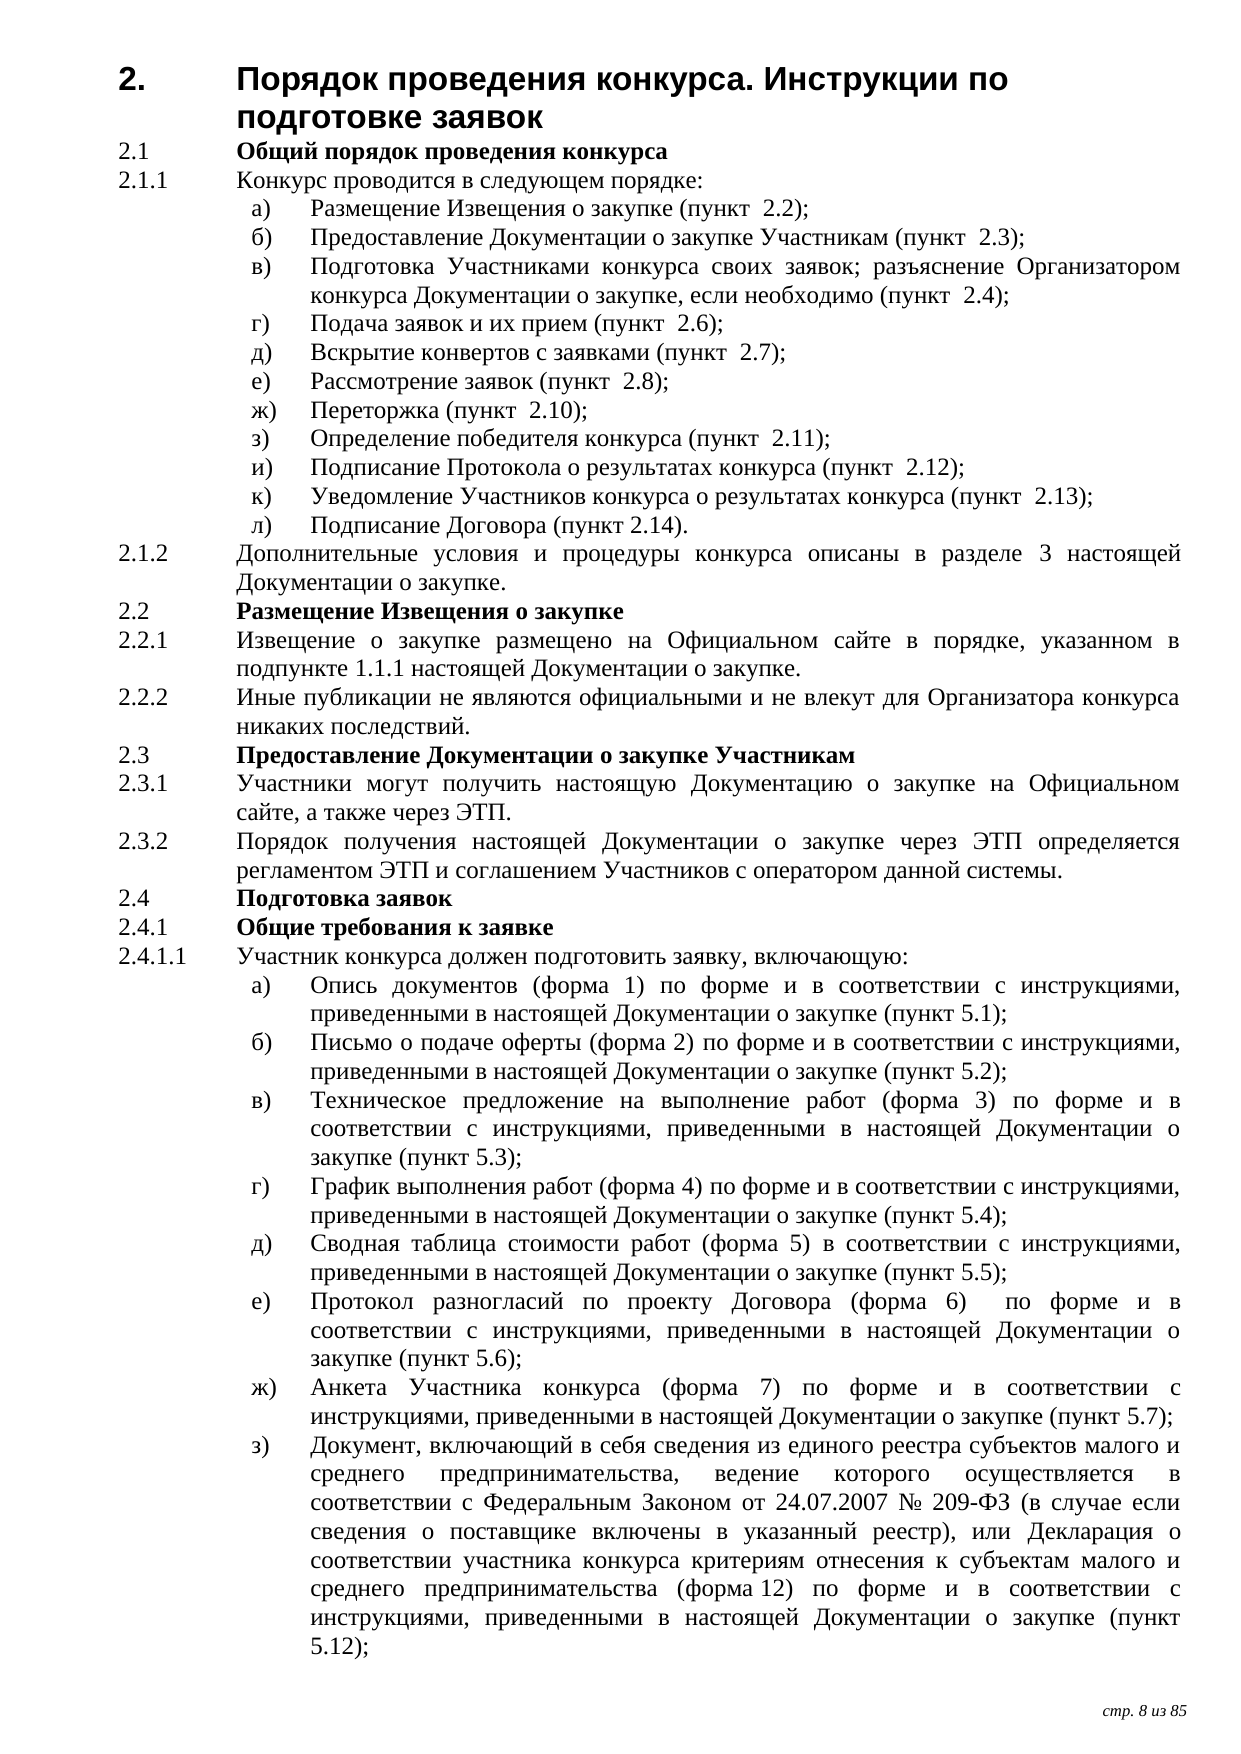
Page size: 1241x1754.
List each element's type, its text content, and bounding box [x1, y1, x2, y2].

subtitle Размещение Извещения о закупке [118, 596, 1181, 625]
text Предоставление Документации о закупке Участникам (пункт 2.3); [251, 222, 1181, 251]
text Подача заявок и их прием (пункт 2.6); [251, 308, 1181, 337]
subtitle Подготовка заявок [118, 883, 1181, 912]
text Общие требования к заявке [118, 912, 1181, 941]
text Переторжка (пункт 2.10); [251, 395, 1181, 423]
text Определение победителя конкурса (пункт 2.11); [251, 423, 1181, 452]
text Письмо о подаче оферты (форма 2) по форме и в соответствии с инструкциями, приведенными в настоящей Документации о закупке (пункт 5.2); [251, 1027, 1181, 1085]
text Рассмотрение заявок (пункт 2.8); [251, 366, 1181, 395]
text Иные публикации не являются официальными и не влекут для Организатора конкурса никаких последствий. [118, 682, 1181, 740]
text Участник конкурса должен подготовить заявку, включающую: [118, 941, 1181, 970]
text Подготовка Участниками конкурса своих заявок; разъяснение Организатором конкурса Документации о закупке, если необходимо (пункт 2.4); [251, 251, 1181, 308]
text Дополнительные условия и процедуры конкурса описаны в разделе 3 настоящей Документации о закупке. [118, 538, 1181, 596]
text Конкурс проводится в следующем порядке: [118, 165, 1181, 193]
subtitle Общий порядок проведения конкурса [118, 136, 1181, 165]
text Уведомление Участников конкурса о результатах конкурса (пункт 2.13); [251, 481, 1181, 510]
text Подписание Договора (пункт 2.14). [251, 510, 1181, 538]
text Подписание Протокола о результатах конкурса (пункт 2.12); [251, 452, 1181, 481]
text Документ, включающий в себя сведения из единого реестра субъектов малого и среднего предпринимательства, ведение которого осуществляется в соответствии с Федеральным Законом от 24.07.2007 № 209-ФЗ (в случае если сведения о поставщике включены в указанный реестр), или Декларация о соответствии участника конкурса критериям отнесения к субъектам малого и среднего предпринимательства (форма 12) по форме и в соответствии с инструкциями, приведенными в настоящей Документации о закупке (пункт 5.12); [251, 1430, 1181, 1660]
text Сводная таблица стоимости работ (форма 5) в соответствии с инструкциями, приведенными в настоящей Документации о закупке (пункт 5.5); [251, 1228, 1181, 1286]
text Участники могут получить настоящую Документацию о закупке на Официальном сайте, а также через ЭТП. [118, 768, 1181, 826]
text Размещение Извещения о закупке (пункт 2.2); [251, 193, 1181, 222]
subtitle Порядок проведения конкурса. Инструкции по подготовке заявок [118, 59, 1181, 136]
text Опись документов (форма 1) по форме и в соответствии с инструкциями, приведенными в настоящей Документации о закупке (пункт 5.1); [251, 970, 1181, 1027]
subtitle Предоставление Документации о закупке Участникам [118, 740, 1181, 768]
text Протокол разногласий по проекту Договора (форма 6) по форме и в соответствии с инструкциями, приведенными в настоящей Документации о закупке (пункт 5.6); [251, 1286, 1181, 1372]
text Вскрытие конвертов с заявками (пункт 2.7); [251, 337, 1181, 366]
text Анкета Участника конкурса (форма 7) по форме и в соответствии с инструкциями, приведенными в настоящей Документации о закупке (пункт 5.7); [251, 1372, 1181, 1430]
text Извещение о закупке размещено на Официальном сайте в порядке, указанном в подпункте 1.1.1 настоящей Документации о закупке. [118, 625, 1181, 682]
text График выполнения работ (форма 4) по форме и в соответствии с инструкциями, приведенными в настоящей Документации о закупке (пункт 5.4); [251, 1171, 1181, 1228]
text Порядок получения настоящей Документации о закупке через ЭТП определяется регламентом ЭТП и соглашением Участников с оператором данной системы. [118, 826, 1181, 883]
text Техническое предложение на выполнение работ (форма 3) по форме и в соответствии с инструкциями, приведенными в настоящей Документации о закупке (пункт 5.3); [251, 1085, 1181, 1171]
